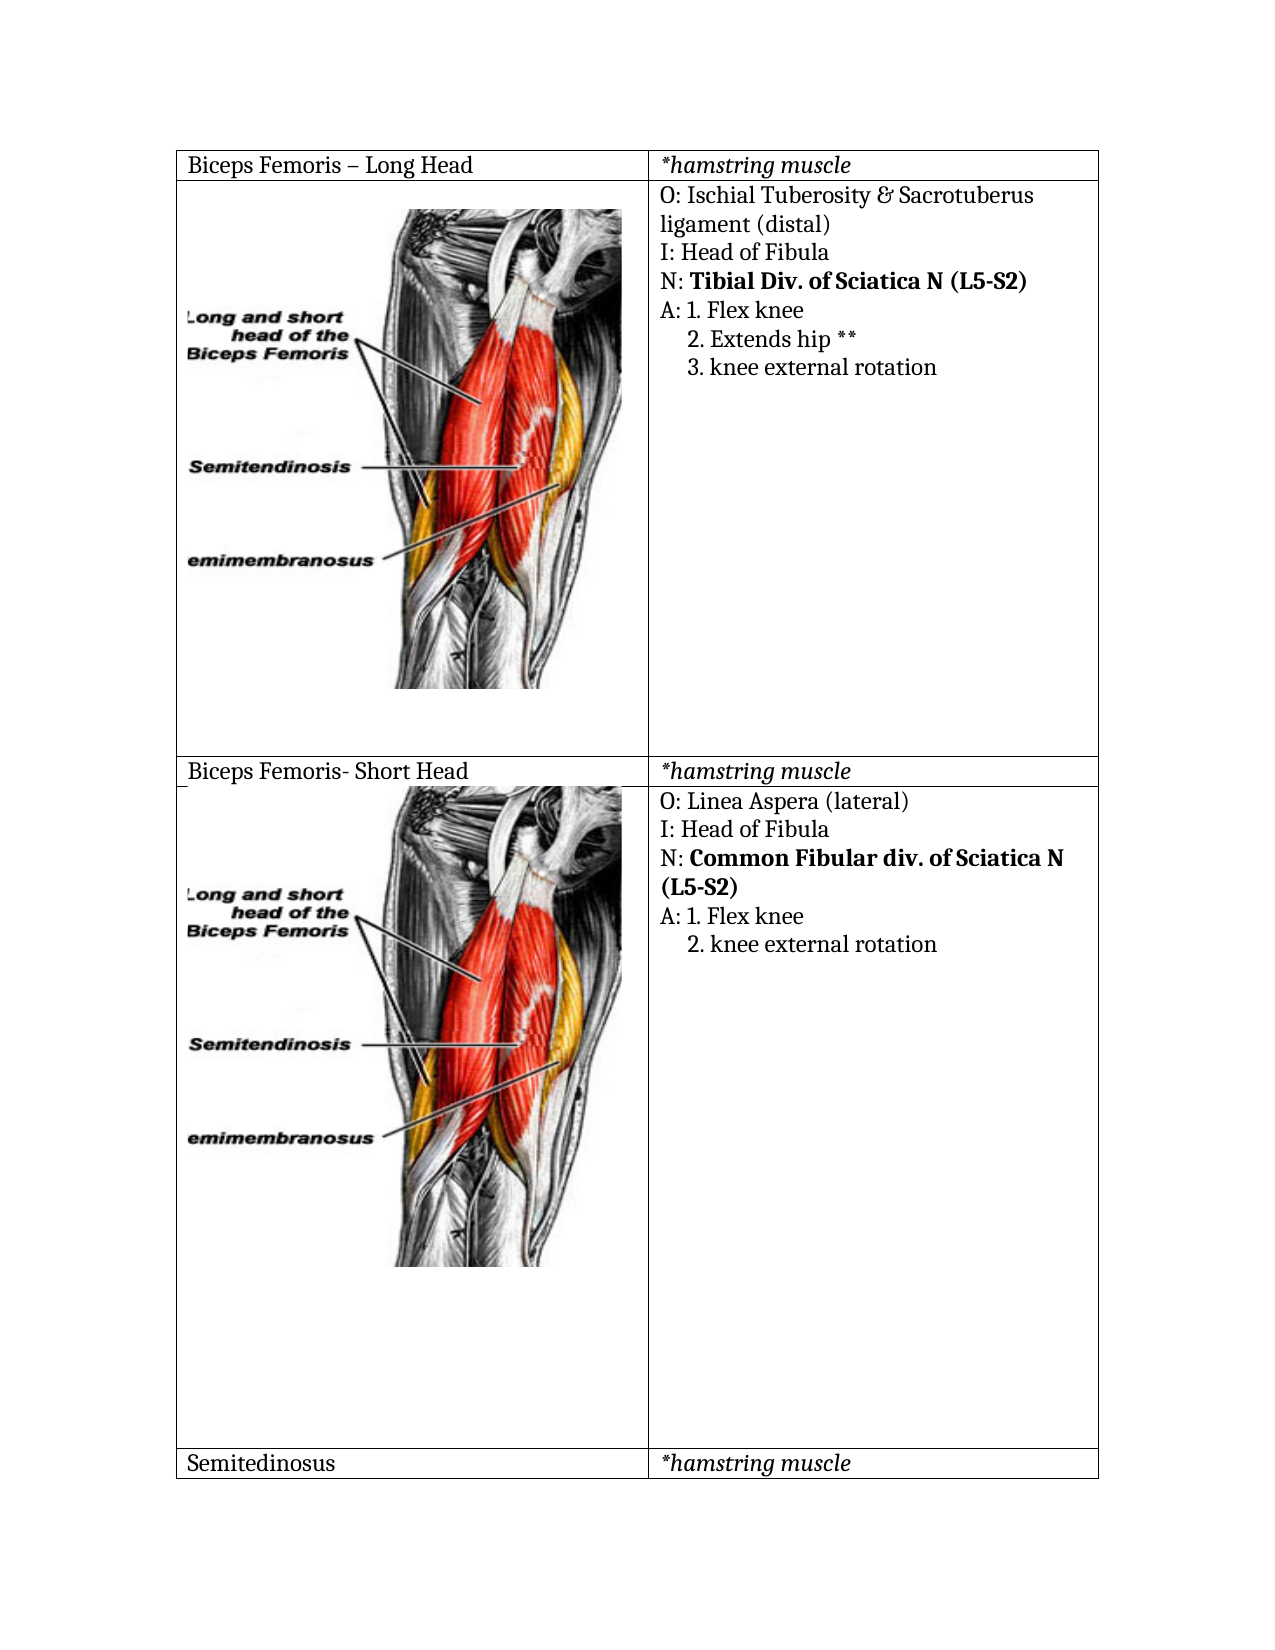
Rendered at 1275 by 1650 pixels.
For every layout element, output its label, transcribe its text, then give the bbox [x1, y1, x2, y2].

table_cell O: Linea Aspera (lateral) I: Head of Fibula N: Common Fibular div. of Sciatica N (L5-S2) A: 1. Flex knee 2. knee external rotation [649, 787, 1098, 1448]
table_cell *hamstring muscle [649, 757, 1098, 786]
table_cell [177, 787, 648, 1448]
table_cell Semitedinosus [177, 1449, 648, 1478]
table_cell [177, 181, 648, 756]
table_header *hamstring muscle [649, 151, 1098, 180]
table_cell *hamstring muscle [649, 1449, 1098, 1478]
table_cell Biceps Femoris- Short Head [177, 757, 648, 786]
table_header Biceps Femoris – Long Head [177, 151, 648, 180]
picture [187, 786, 622, 1267]
table_cell O: Ischial Tuberosity & Sacrotuberus ligament (distal) I: Head of Fibula N: Tibial Div. of Sciatica N (L5-S2) A: 1. Flex knee 2. Extends hip ** 3. knee external rotation [649, 181, 1098, 756]
picture [187, 209, 622, 689]
